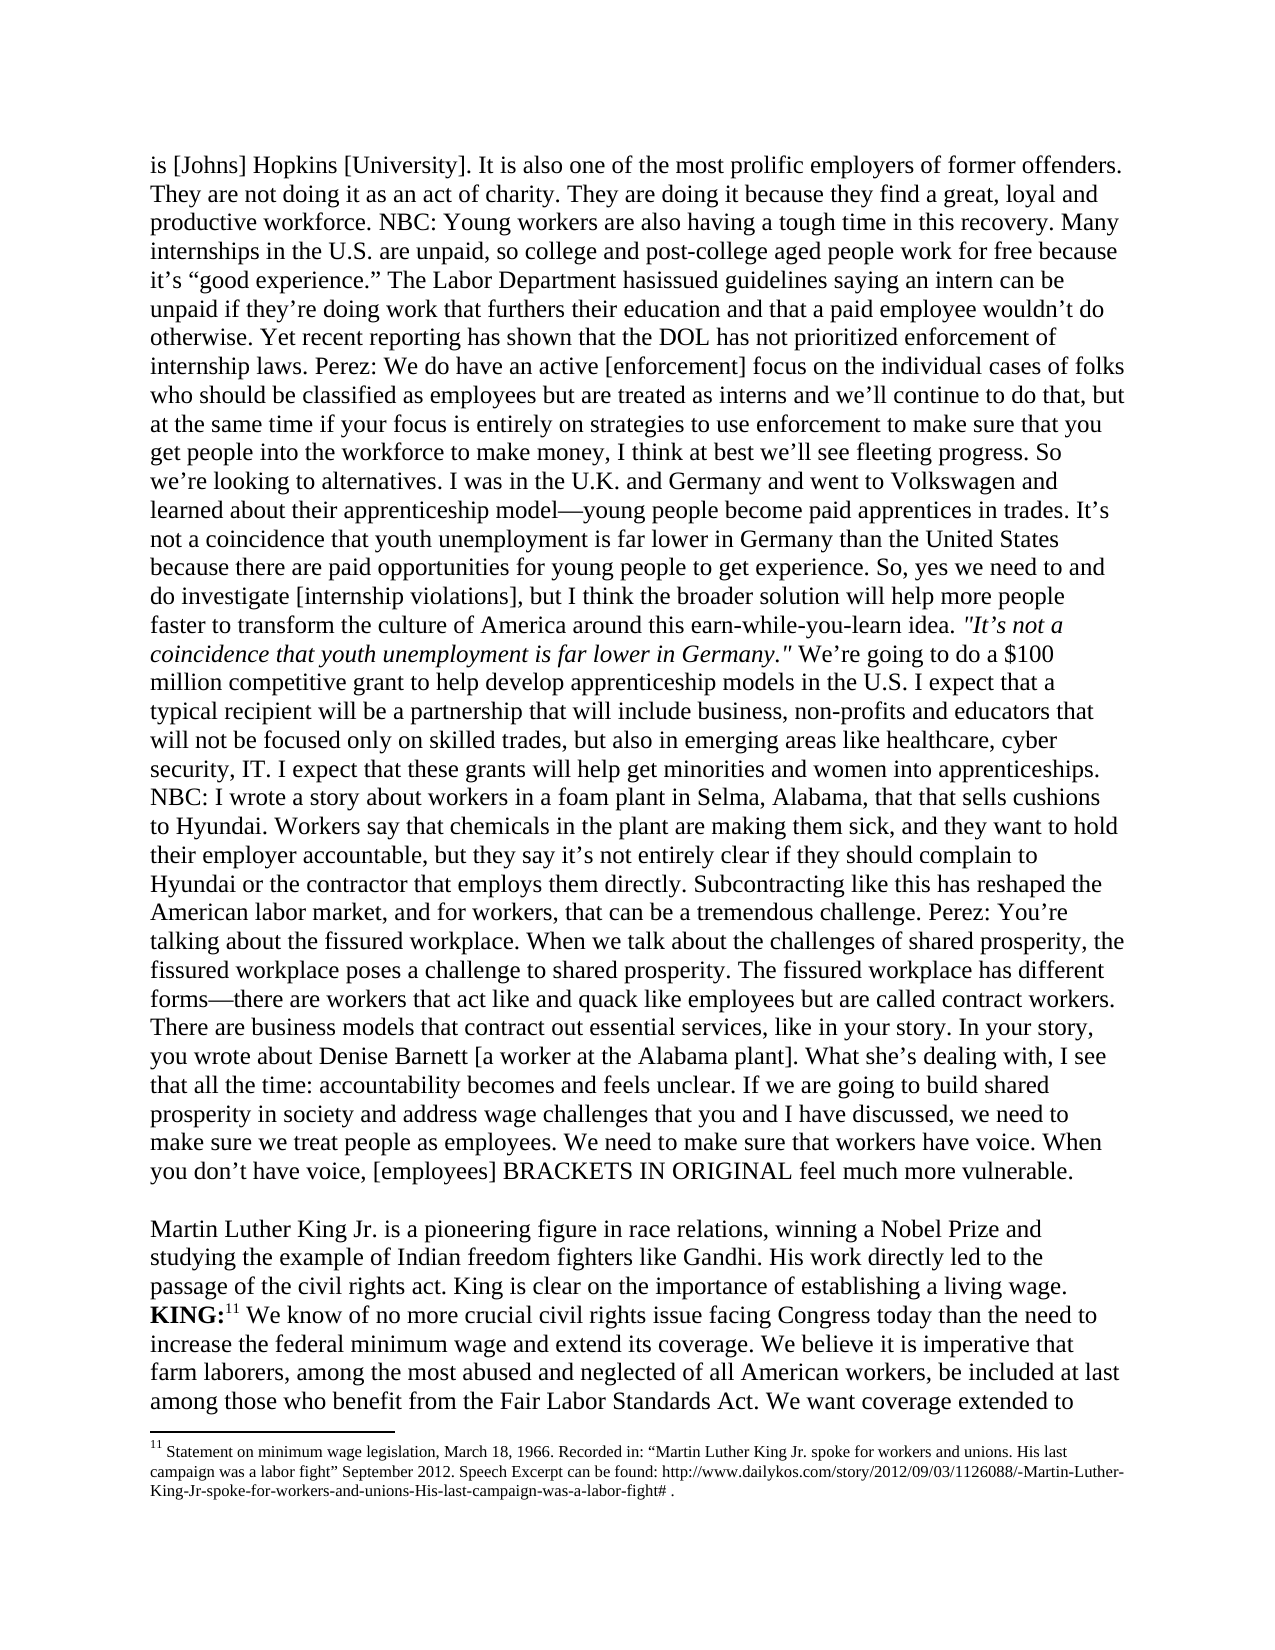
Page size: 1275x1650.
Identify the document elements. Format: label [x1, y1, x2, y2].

text [150, 1214, 1125, 1415]
text [150, 150, 1125, 1185]
